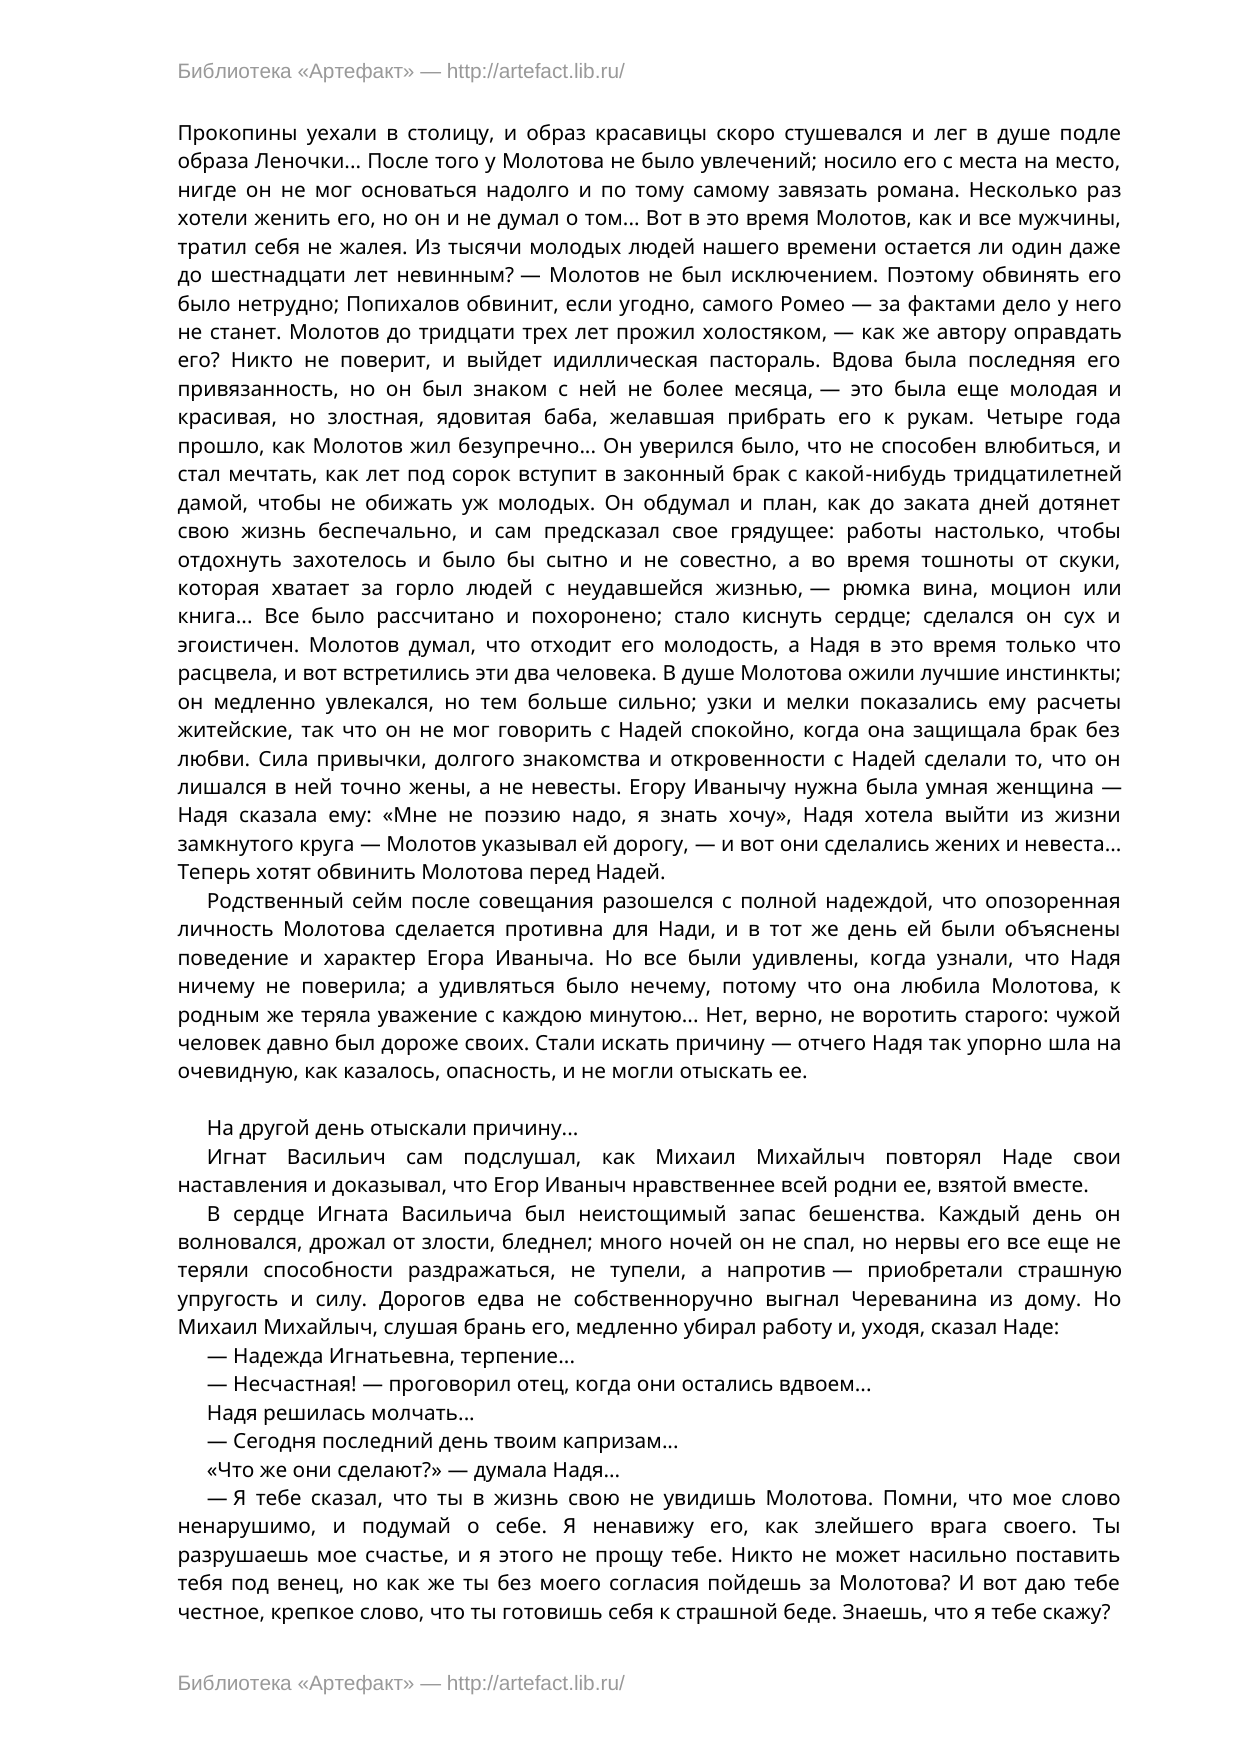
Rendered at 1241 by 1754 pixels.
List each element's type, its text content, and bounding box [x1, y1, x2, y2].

text Родственный сейм после совещания разошелся с полной надеждой, что опозоренная личность Молотова сделается противна для Нади, и в тот же день ей были объяснены поведение и характер Егора Иваныча. Но все были удивлены, когда узнали, что Надя ничему не поверила; а удивляться было нечему, потому что она любила Молотова, к родным же теряла уважение с каждою минутою... Нет, верно, не воротить старого: чужой человек давно был дороже своих. Стали искать причину — отчего Надя так упорно шла на очевидную, как казалось, опасность, и не могли отыскать ее. [177, 886, 1122, 1085]
text «Что же они сделают?» — думала Надя... [177, 1455, 1122, 1483]
text — Сегодня последний день твоим капризам... [177, 1426, 1122, 1455]
text — Надежда Игнатьевна, терпение... [177, 1341, 1122, 1369]
text На другой день отыскали причину... [177, 1113, 1122, 1142]
text Надя решилась молчать... [177, 1398, 1122, 1426]
text — Я тебе сказал, что ты в жизнь свою не увидишь Молотова. Помни, что мое слово ненарушимо, и подумай о себе. Я ненавижу его, как злейшего врага своего. Ты разрушаешь мое счастье, и я этого не прощу тебе. Никто не может насильно поставить тебя под венец, но как же ты без моего согласия пойдешь за Молотова? И вот даю тебе честное, крепкое слово, что ты готовишь себя к страшной беде. Знаешь, что я тебе скажу? [177, 1483, 1122, 1625]
text В сердце Игната Васильича был неистощимый запас бешенства. Каждый день он волновался, дрожал от злости, бледнел; много ночей он не спал, но нервы его все еще не теряли способности раздражаться, не тупели, а напротив — приобретали страшную упругость и силу. Дорогов едва не собственноручно выгнал Череванина из дому. Но Михаил Михайлыч, слушая брань его, медленно убирал работу и, уходя, сказал Наде: [177, 1199, 1122, 1341]
text — Несчастная! — проговорил отец, когда они остались вдвоем... [177, 1369, 1122, 1398]
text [177, 118, 1122, 886]
text Игнат Васильич сам подслушал, как Михаил Михайлыч повторял Наде свои наставления и доказывал, что Егор Иваныч нравственнее всей родни ее, взятой вместе. [177, 1142, 1122, 1199]
